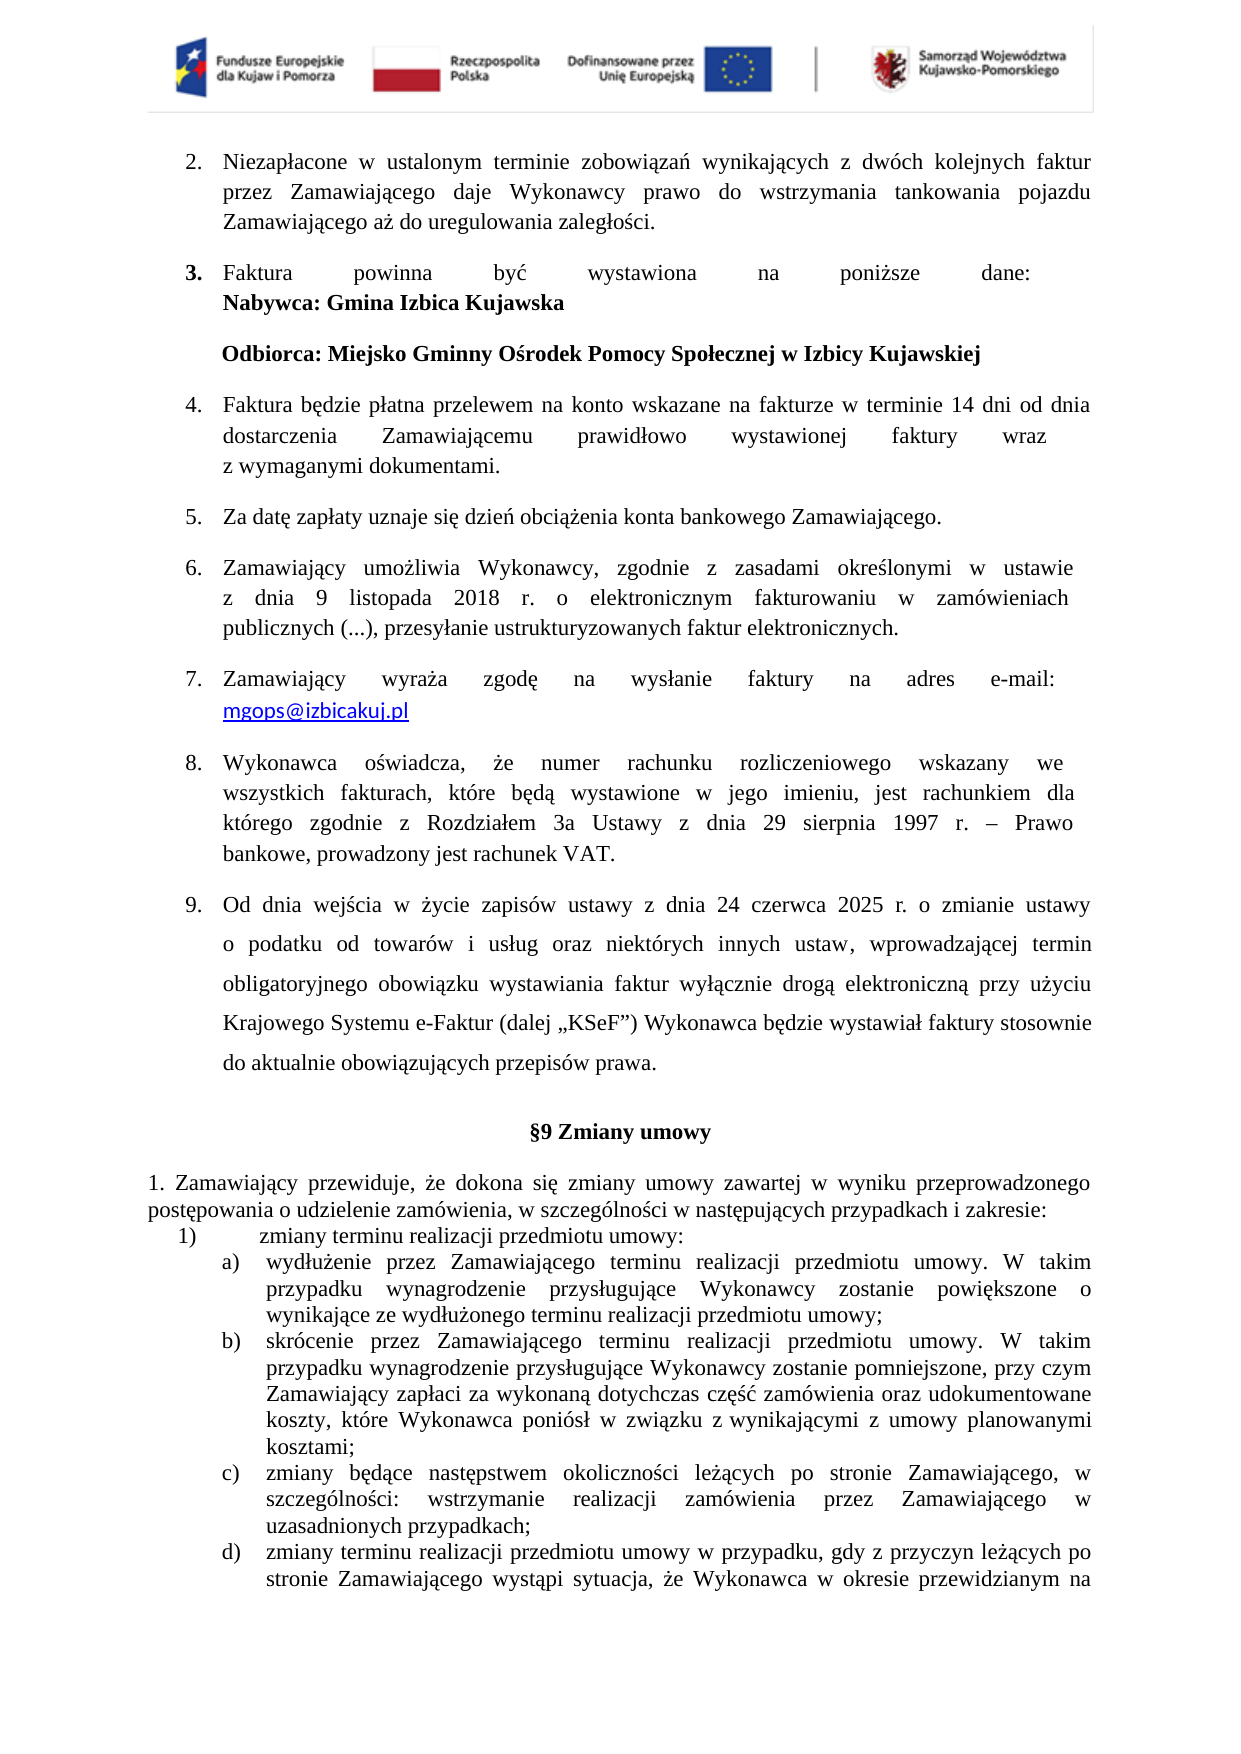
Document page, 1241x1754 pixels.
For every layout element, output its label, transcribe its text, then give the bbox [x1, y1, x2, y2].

list Faktura będzie płatna przelewem na konto wskazane na fakturze w terminie 14 dni od dnia dostarczenia Zamawiającemu prawidłowo wystawionej faktury wraz z wymaganymi dokumentami. [185, 391, 1092, 478]
picture [147, 25, 1095, 114]
text 1. Zamawiający przewiduje, że dokona się zmiany umowy zawartej w wyniku przeprowadzonego postępowania o udzielenie zamówienia, w szczególności w następujących przypadkach i zakresie: [148, 1169, 1092, 1222]
list Od dnia wejścia w życie zapisów ustawy z dnia 24 czerwca 2025 r. o zmianie ustawy o podatku od towarów i usług oraz niektórych innych ustaw, wprowadzającej termin obligatoryjnego obowiązku wystawiania faktur wyłącznie drogą elektroniczną przy użyciu Krajowego Systemu e-Faktur (dalej „KSeF”) Wykonawca będzie wystawiał faktury stosownie do aktualnie obowiązujących przepisów prawa. [185, 891, 1092, 1075]
list Faktura powinna być wystawiona na poniższe dane: Nabywca: Gmina Izbica Kujawska [185, 259, 1092, 316]
list zmiany będące następstwem okoliczności leżących po stronie Zamawiającego, w szczególności: wstrzymanie realizacji zamówienia przez Zamawiającego w uzasadnionych przypadkach; [222, 1459, 1092, 1538]
text Odbiorca: Miejsko Gminny Ośrodek Pomocy Społecznej w Izbicy Kujawskiej [148, 340, 1092, 367]
text §9 Zmiany umowy [148, 1088, 1092, 1144]
list Zamawiający wyraża zgodę na wysłanie faktury na adres e-mail: mgops@izbicakuj.pl [185, 665, 1092, 724]
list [222, 1538, 1092, 1591]
list zmiany terminu realizacji przedmiotu umowy: [177, 1222, 1092, 1248]
list Za datę zapłaty uznaje się dzień obciążenia konta bankowego Zamawiającego. [185, 503, 1092, 529]
list Wykonawca oświadcza, że numer rachunku rozliczeniowego wskazany we wszystkich fakturach, które będą wystawione w jego imieniu, jest rachunkiem dla którego zgodnie z Rozdziałem 3a Ustawy z dnia 29 sierpnia 1997 r. – Prawo bankowe, prowadzony jest rachunek VAT. [185, 749, 1092, 866]
list Niezapłacone w ustalonym terminie zobowiązań wynikających z dwóch kolejnych faktur przez Zamawiającego daje Wykonawcy prawo do wstrzymania tankowania pojazdu Zamawiającego aż do uregulowania zaległości. [185, 148, 1092, 234]
list skrócenie przez Zamawiającego terminu realizacji przedmiotu umowy. W takim przypadku wynagrodzenie przysługujące Wykonawcy zostanie pomniejszone, przy czym Zamawiający zapłaci za wykonaną dotychczas część zamówienia oraz udokumentowane koszty, które Wykonawca poniósł w związku z wynikającymi z umowy planowanymi kosztami; [222, 1327, 1092, 1459]
list Zamawiający umożliwia Wykonawcy, zgodnie z zasadami określonymi w ustawie z dnia 9 listopada 2018 r. o elektronicznym fakturowaniu w zamówieniach publicznych (...), przesyłanie ustrukturyzowanych faktur elektronicznych. [185, 554, 1092, 641]
list wydłużenie przez Zamawiającego terminu realizacji przedmiotu umowy. W takim przypadku wynagrodzenie przysługujące Wykonawcy zostanie powiększone o wynikające ze wydłużonego terminu realizacji przedmiotu umowy; [222, 1248, 1092, 1327]
